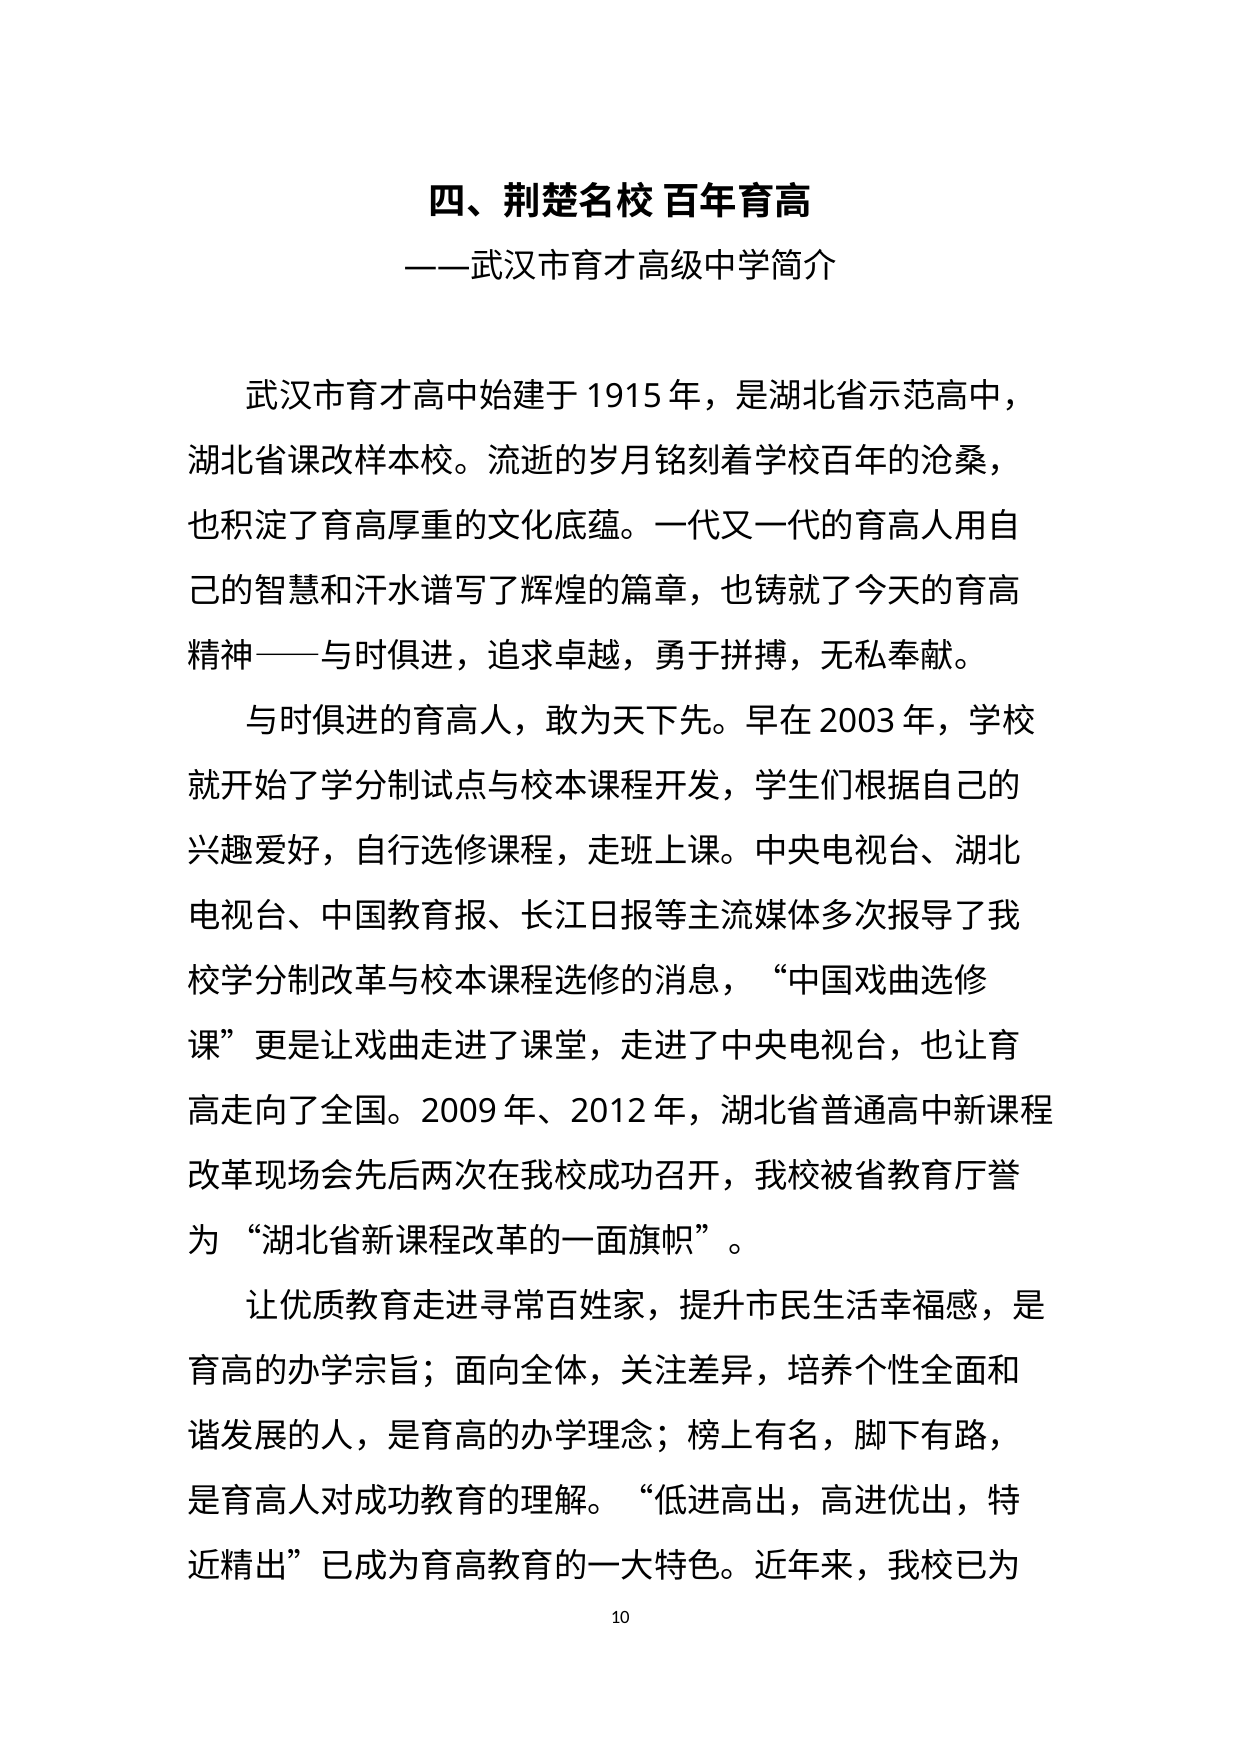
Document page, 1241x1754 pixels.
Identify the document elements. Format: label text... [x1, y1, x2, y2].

text ——武汉市育才高级中学简介 [187, 230, 1053, 295]
text 四、荆楚名校 百年育高 [187, 165, 1053, 230]
text 与时俱进的育高人，敢为天下先。早在2003年，学校就开始了学分制试点与校本课程开发，学生们根据自己的兴趣爱好，自行选修课程，走班上课。中央电视台、湖北电视台、中国教育报、长江日报等主流媒体多次报导了我校学分制改革与校本课程选修的消息，“中国戏曲选修课”更是让戏曲走进了课堂，走进了中央电视台，也让育高走向了全国。2009年、2012年，湖北省普通高中新课程改革现场会先后两次在我校成功召开，我校被省教育厅誉为 “湖北省新课程改革的一面旗帜”。 [187, 685, 1053, 1270]
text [187, 1270, 1053, 1595]
text 武汉市育才高中始建于1915年，是湖北省示范高中，湖北省课改样本校。流逝的岁月铭刻着学校百年的沧桑，也积淀了育高厚重的文化底蕴。一代又一代的育高人用自己的智慧和汗水谱写了辉煌的篇章，也铸就了今天的育高精神——与时俱进，追求卓越，勇于拼搏，无私奉献。 [187, 360, 1053, 685]
